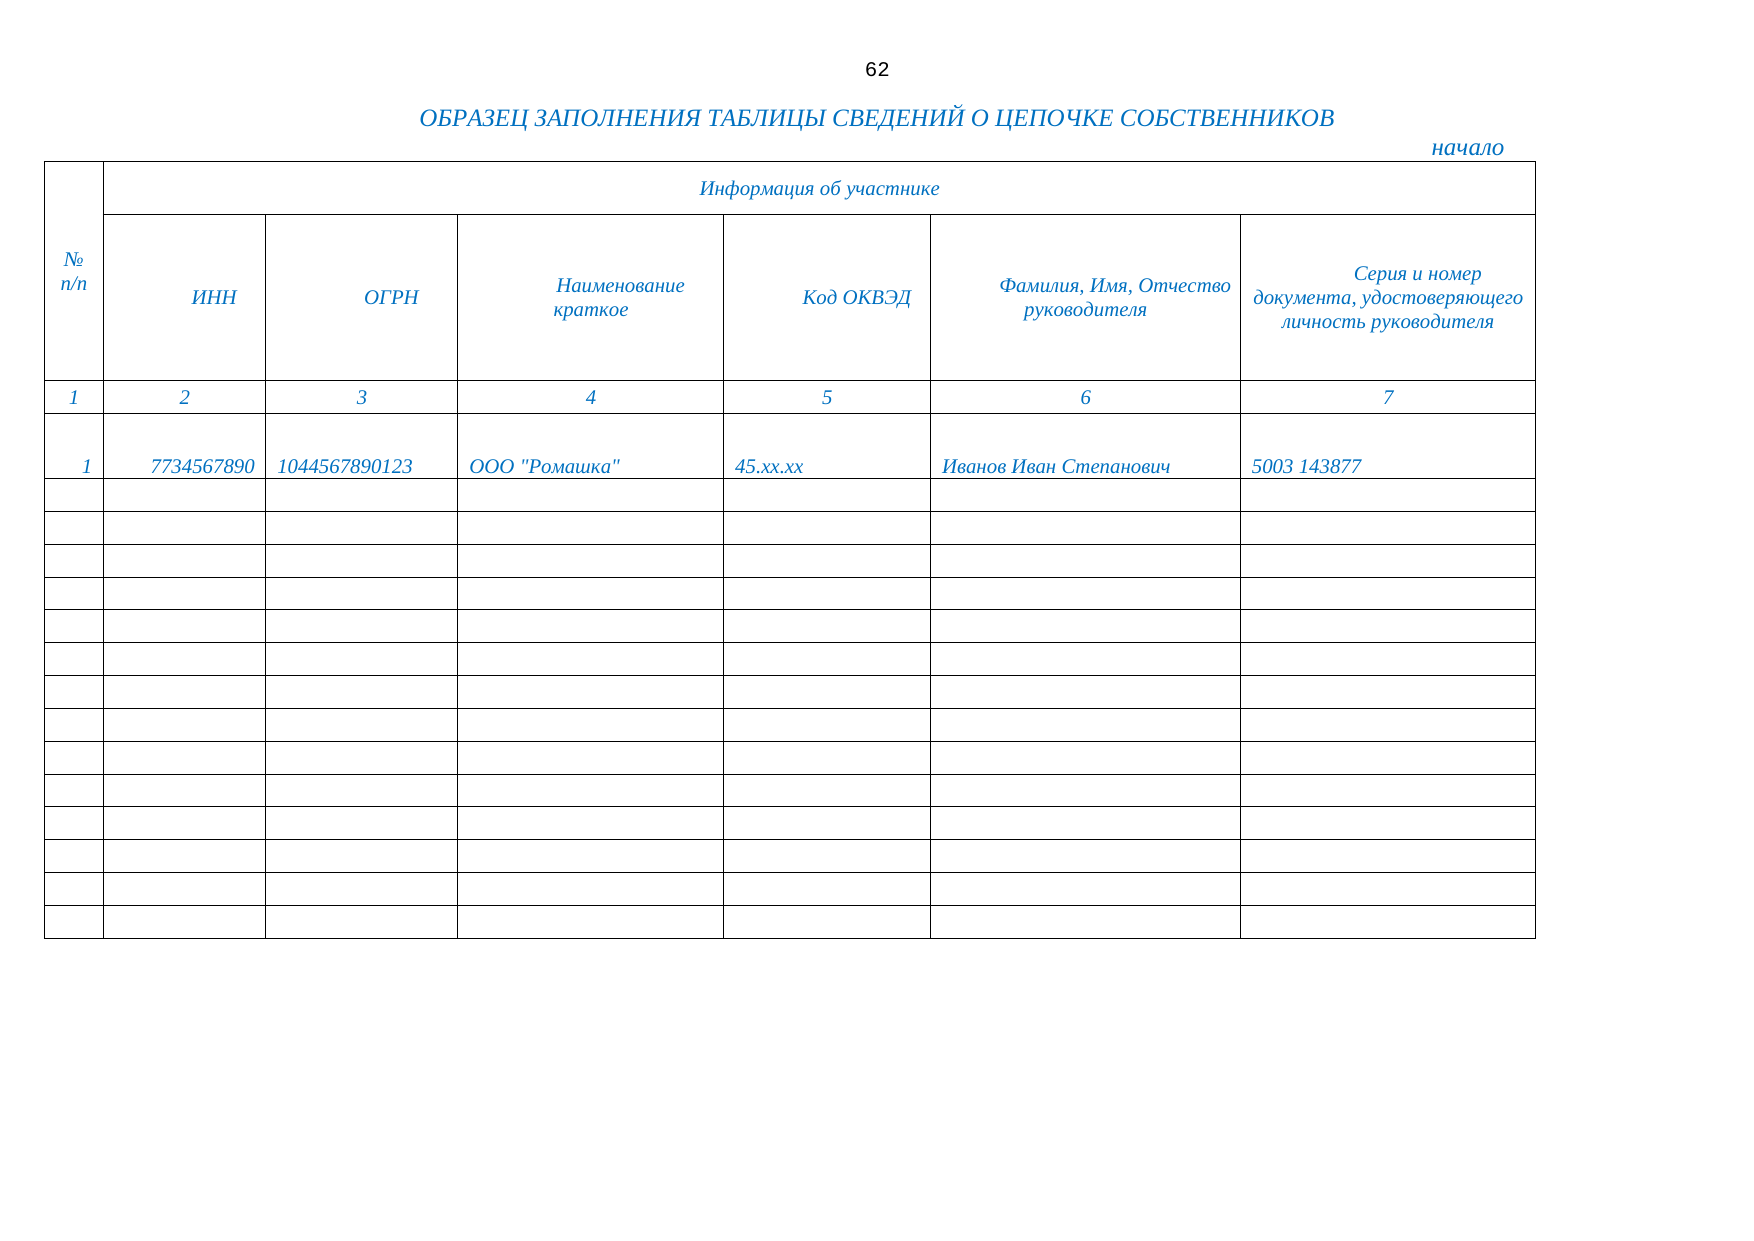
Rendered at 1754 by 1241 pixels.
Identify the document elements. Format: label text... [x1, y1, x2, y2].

table_cell 1 [45, 381, 103, 412]
table_cell [458, 676, 723, 708]
table_cell [458, 512, 723, 544]
table_header Информация об участнике [104, 162, 1535, 214]
table_cell [1241, 479, 1535, 511]
table_cell [1241, 742, 1535, 773]
table_cell [1241, 676, 1535, 708]
table_cell [104, 578, 265, 609]
table_cell [104, 545, 265, 577]
table_cell [931, 512, 1240, 544]
table_cell 45.xx.xx [724, 414, 930, 478]
table_cell [45, 906, 103, 937]
table_cell [104, 610, 265, 642]
table_cell [266, 512, 457, 544]
table_cell [931, 643, 1240, 675]
table_cell ООО "Ромашка" [458, 414, 723, 478]
table_cell [931, 676, 1240, 708]
table_cell [266, 610, 457, 642]
table_cell [1241, 545, 1535, 577]
table_header № п/п [45, 162, 103, 380]
table_cell [104, 676, 265, 708]
table_cell [1241, 709, 1535, 741]
table_cell [104, 709, 265, 741]
table_cell 2 [104, 381, 265, 412]
table_cell 7 [1241, 381, 1535, 412]
table_cell [931, 479, 1240, 511]
table_cell [724, 643, 930, 675]
table_cell [104, 742, 265, 773]
table_cell [266, 840, 457, 872]
table_cell [724, 840, 930, 872]
table_cell [266, 742, 457, 773]
table_cell [104, 807, 265, 839]
table_cell [266, 578, 457, 609]
table_cell [724, 545, 930, 577]
table_cell [931, 742, 1240, 773]
table_cell Фамилия, Имя, Отчество руководителя [931, 215, 1240, 380]
table_cell [724, 512, 930, 544]
table_cell [104, 775, 265, 806]
table_cell [1241, 610, 1535, 642]
table_cell [104, 643, 265, 675]
text ОБРАЗЕЦ ЗАПОЛНЕНИЯ ТАБЛИЦЫ СВЕДЕНИЙ О ЦЕПОЧКЕ СОБСТВЕННИКОВ [118, 103, 1636, 132]
table_cell [458, 873, 723, 905]
table_cell 5003 143877 [1241, 414, 1535, 478]
table_cell [931, 775, 1240, 806]
table_cell [104, 840, 265, 872]
table_cell [724, 676, 930, 708]
table_cell [1241, 873, 1535, 905]
table_cell [45, 807, 103, 839]
table_cell [104, 479, 265, 511]
table_cell [266, 676, 457, 708]
table_cell [45, 709, 103, 741]
table_cell [266, 643, 457, 675]
table_cell [724, 873, 930, 905]
table_cell [45, 775, 103, 806]
table_cell [931, 807, 1240, 839]
table_cell [266, 906, 457, 937]
table_cell [458, 807, 723, 839]
table_cell [266, 709, 457, 741]
table_cell [266, 545, 457, 577]
table_cell [458, 610, 723, 642]
table_cell [724, 807, 930, 839]
table_cell [931, 873, 1240, 905]
table_cell [931, 840, 1240, 872]
table_cell [458, 709, 723, 741]
table_cell 1044567890123 [266, 414, 457, 478]
table_cell [45, 742, 103, 773]
table_cell [45, 676, 103, 708]
table_cell Код ОКВЭД [724, 215, 930, 380]
table_cell [458, 906, 723, 937]
table_cell [724, 709, 930, 741]
table_cell 5 [724, 381, 930, 412]
table_cell [724, 578, 930, 609]
table_cell [931, 578, 1240, 609]
table_cell [45, 479, 103, 511]
table_cell ОГРН [266, 215, 457, 380]
table_cell [1241, 775, 1535, 806]
table_cell [104, 873, 265, 905]
table_cell 3 [266, 381, 457, 412]
table_cell [266, 873, 457, 905]
table_cell [1241, 643, 1535, 675]
table_cell [104, 512, 265, 544]
table_cell [458, 643, 723, 675]
table_cell [724, 742, 930, 773]
table_cell [104, 906, 265, 937]
table_cell [724, 479, 930, 511]
table_cell [45, 610, 103, 642]
table_cell [45, 873, 103, 905]
table_cell [45, 545, 103, 577]
table_cell Наименование краткое [458, 215, 723, 380]
table_cell ИНН [104, 215, 265, 380]
table_cell [458, 840, 723, 872]
table_cell Иванов Иван Степанович [931, 414, 1240, 478]
table_cell [1241, 512, 1535, 544]
table_cell [1241, 906, 1535, 937]
table_cell 1 [45, 414, 103, 478]
table_cell [45, 840, 103, 872]
table_cell 7734567890 [104, 414, 265, 478]
table_cell [458, 578, 723, 609]
table_cell [266, 807, 457, 839]
table_cell [931, 709, 1240, 741]
table_cell [266, 479, 457, 511]
text начало [1226, 132, 1636, 161]
table_cell [1241, 807, 1535, 839]
table_cell [1241, 578, 1535, 609]
table_cell [724, 775, 930, 806]
table_cell [45, 643, 103, 675]
table_cell [724, 906, 930, 937]
table_cell [931, 906, 1240, 937]
table_cell Серия и номер документа, удостоверяющего личность руководителя [1241, 215, 1535, 380]
table_cell [1241, 840, 1535, 872]
table_cell [458, 775, 723, 806]
table_cell 4 [458, 381, 723, 412]
table_cell [931, 545, 1240, 577]
table_cell [458, 479, 723, 511]
table_cell [45, 578, 103, 609]
table_cell [724, 610, 930, 642]
table_cell [458, 742, 723, 773]
table_cell [931, 610, 1240, 642]
table_cell [266, 775, 457, 806]
table_cell 6 [931, 381, 1240, 412]
table_cell [45, 512, 103, 544]
table_cell [458, 545, 723, 577]
